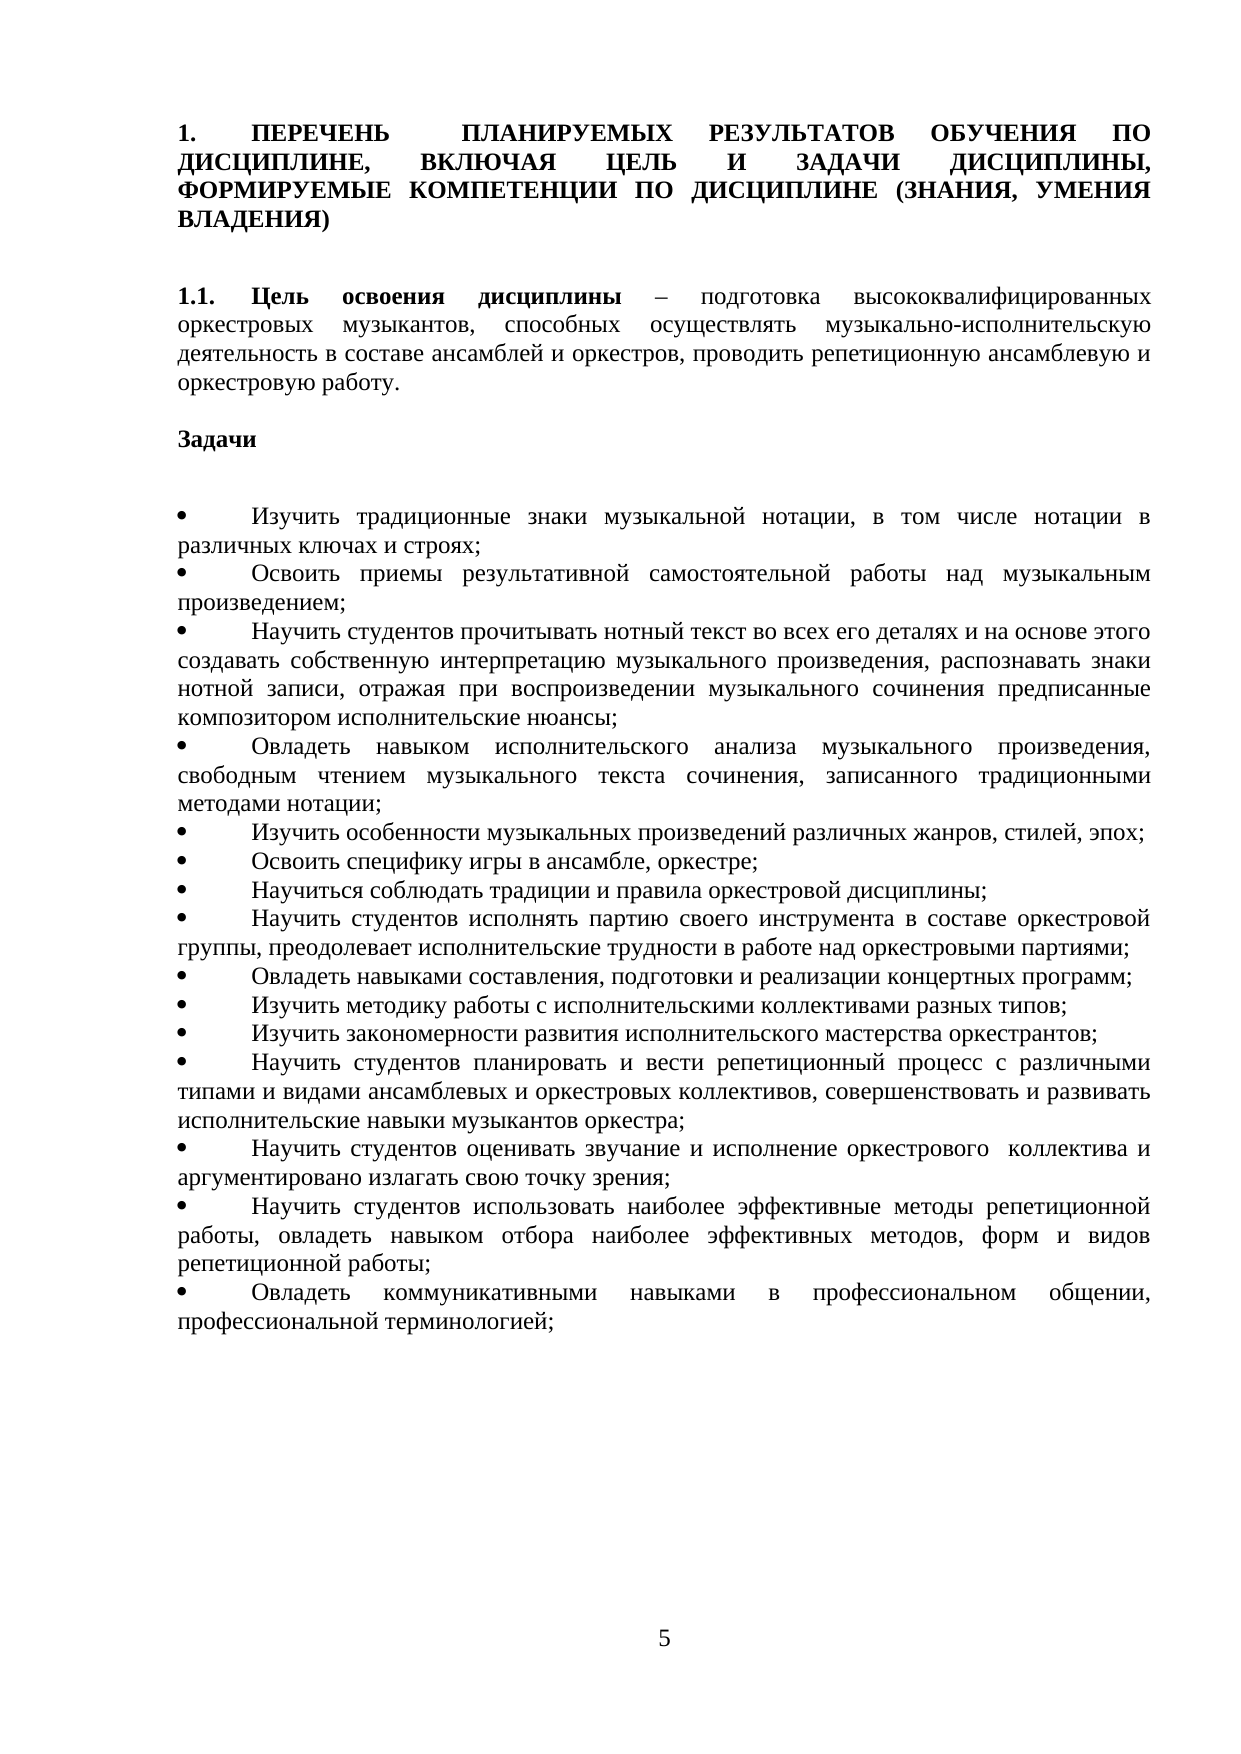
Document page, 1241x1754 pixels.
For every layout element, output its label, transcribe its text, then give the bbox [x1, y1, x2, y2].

list Изучить традиционные знаки музыкальной нотации, в том числе нотации в различных ключах и строях; [177, 501, 1152, 558]
list Овладеть навыком исполнительского анализа музыкального произведения, свободным чтением музыкального текста сочинения, записанного традиционными методами нотации; [177, 731, 1152, 817]
list Научить студентов оценивать звучание и исполнение оркестрового коллектива и аргументировано излагать свою точку зрения; [177, 1133, 1152, 1191]
list Изучить закономерности развития исполнительского мастерства оркестрантов; [177, 1018, 1152, 1047]
list Научить студентов прочитывать нотный текст во всех его деталях и на основе этого создавать собственную интерпретацию музыкального произведения, распознавать знаки нотной записи, отражая при воспроизведении музыкального сочинения предписанные композитором исполнительские нюансы; [177, 616, 1152, 731]
subtitle ПЕРЕЧЕНЬ ПЛАНИРУЕМЫХ РЕЗУЛЬТАТОВ ОБУЧЕНИЯ ПО ДИСЦИПЛИНЕ, ВКЛЮЧАЯ ЦЕЛЬ И ЗАДАЧИ ДИСЦИПЛИНЫ, ФОРМИРУЕМЫЕ КОМПЕТЕНЦИИ ПО ДИСЦИПЛИНЕ (ЗНАНИЯ, УМЕНИЯ ВЛАДЕНИЯ) [177, 118, 1152, 233]
list Научить студентов планировать и вести репетиционный процесс с различными типами и видами ансамблевых и оркестровых коллективов, совершенствовать и развивать исполнительские навыки музыкантов оркестра; [177, 1047, 1152, 1133]
list Изучить методику работы с исполнительскими коллективами разных типов; [177, 990, 1152, 1018]
list Освоить специфику игры в ансамбле, оркестре; [177, 846, 1152, 875]
list Овладеть навыками составления, подготовки и реализации концертных программ; [177, 961, 1152, 990]
list Овладеть коммуникативными навыками в профессиональном общении, профессиональной терминологией; [177, 1277, 1152, 1335]
list Освоить приемы результативной самостоятельной работы над музыкальным произведением; [177, 558, 1152, 616]
list Научить студентов исполнять партию своего инструмента в составе оркестровой группы, преодолевает исполнительские трудности в работе над оркестровыми партиями; [177, 903, 1152, 961]
list Цель освоения дисциплины – подготовка высококвалифицированных оркестровых музыкантов, способных осуществлять музыкально-исполнительскую деятельность в составе ансамблей и оркестров, проводить репетиционную ансамблевую и оркестровую работу. [177, 281, 1152, 396]
list Научить студентов использовать наиболее эффективные методы репетиционной работы, овладеть навыком отбора наиболее эффективных методов, форм и видов репетиционной работы; [177, 1191, 1152, 1277]
text Задачи [177, 424, 1152, 453]
list Изучить особенности музыкальных произведений различных жанров, стилей, эпох; [177, 817, 1152, 846]
list Научиться соблюдать традиции и правила оркестровой дисциплины; [177, 875, 1152, 903]
